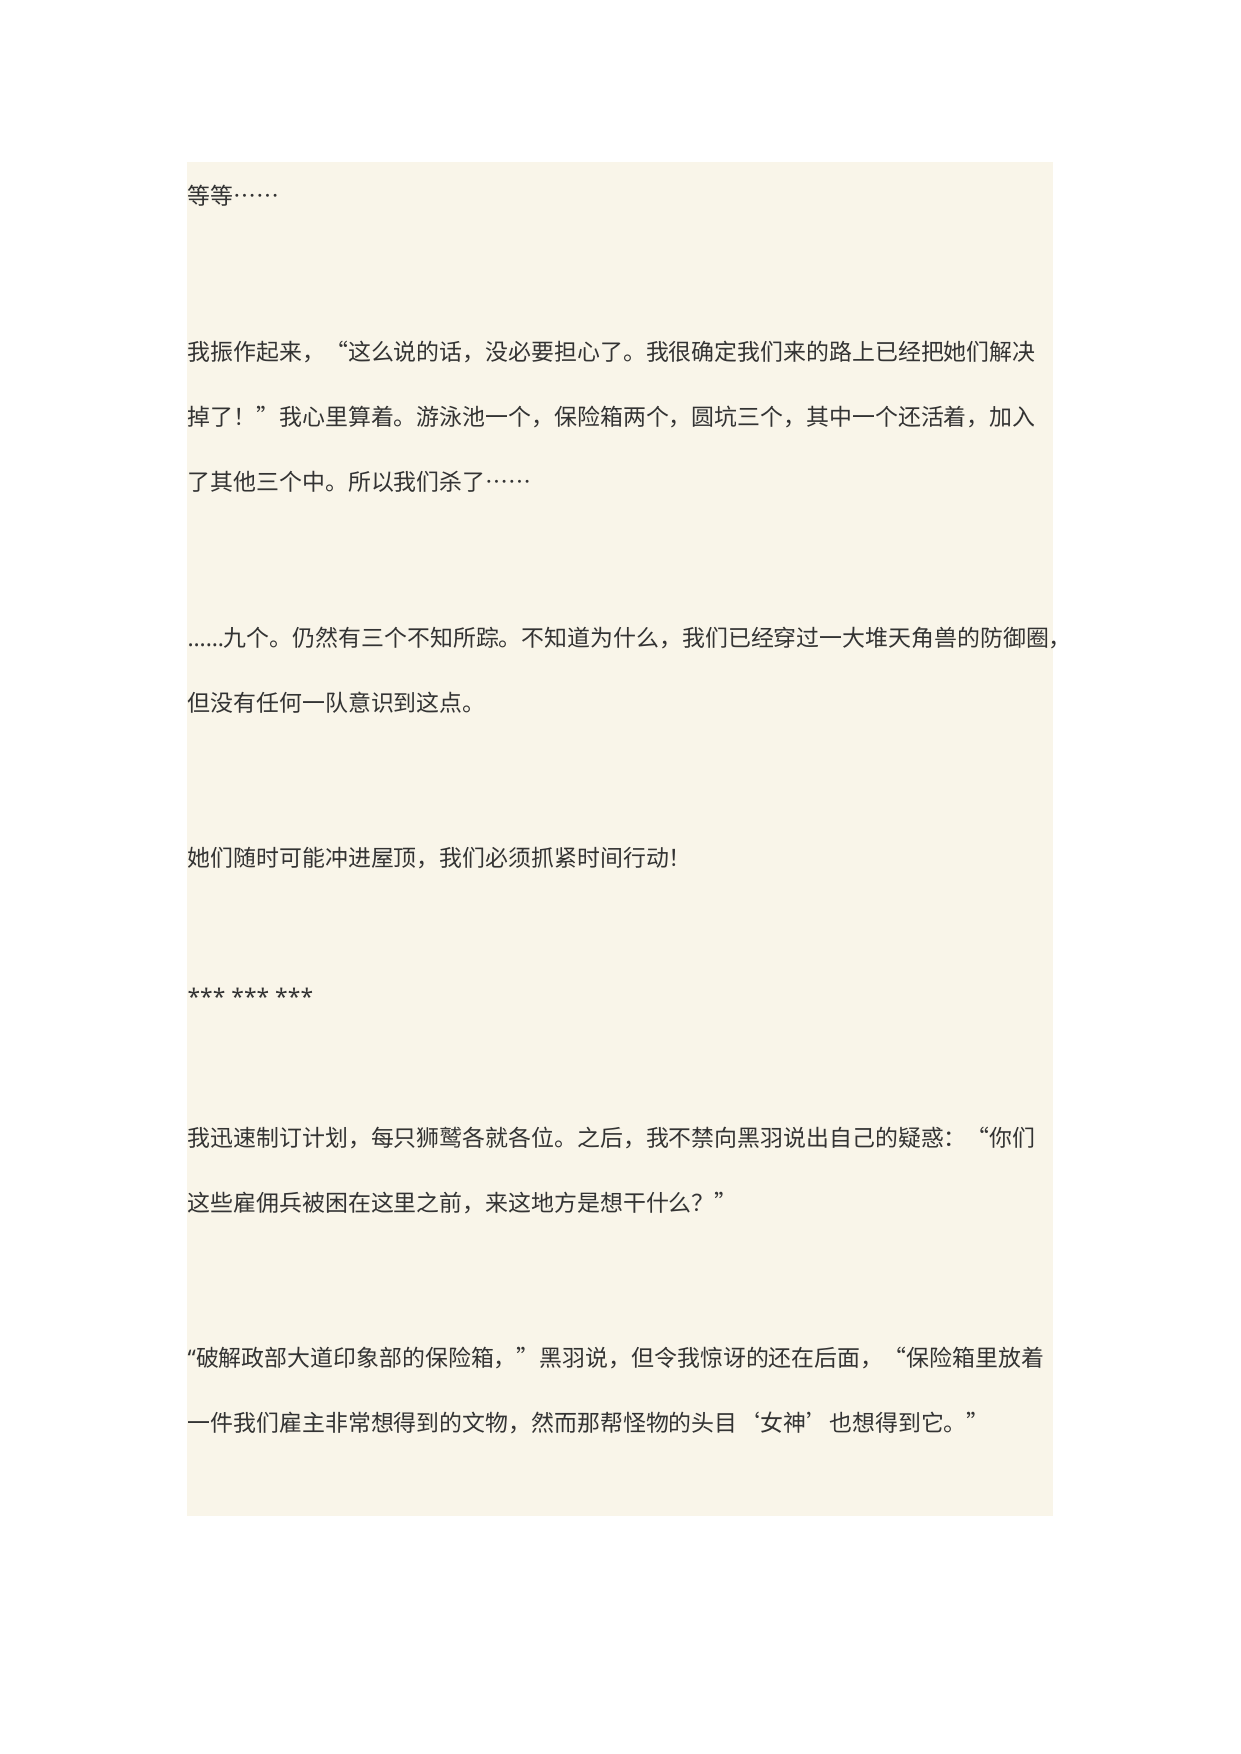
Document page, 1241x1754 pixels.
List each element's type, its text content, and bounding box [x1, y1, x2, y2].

text 我迅速制订计划，每只狮鹫各就各位。之后，我不禁向黑羽说出自己的疑惑：“你们这些雇佣兵被困在这里之前，来这地方是想干什么？” [187, 1104, 1053, 1234]
text *** *** *** [187, 980, 1053, 1013]
text 她们随时可能冲进屋顶，我们必须抓紧时间行动！ [187, 824, 1053, 889]
text “破解政部大道印象部的保险箱，”黑羽说，但令我惊讶的还在后面，“保险箱里放着一件我们雇主非常想得到的文物，然而那帮怪物的头目‘女神’也想得到它。” [187, 1324, 1053, 1454]
text 等等…… [187, 162, 1053, 227]
text 我振作起来，“这么说的话，没必要担心了。我很确定我们来的路上已经把她们解决掉了！”我心里算着。游泳池一个，保险箱两个，圆坑三个，其中一个还活着，加入了其他三个中。所以我们杀了…… [187, 318, 1053, 513]
text ……九个。仍然有三个不知所踪。不知道为什么，我们已经穿过一大堆天角兽的防御圈，但没有任何一队意识到这点。 [187, 604, 1053, 734]
